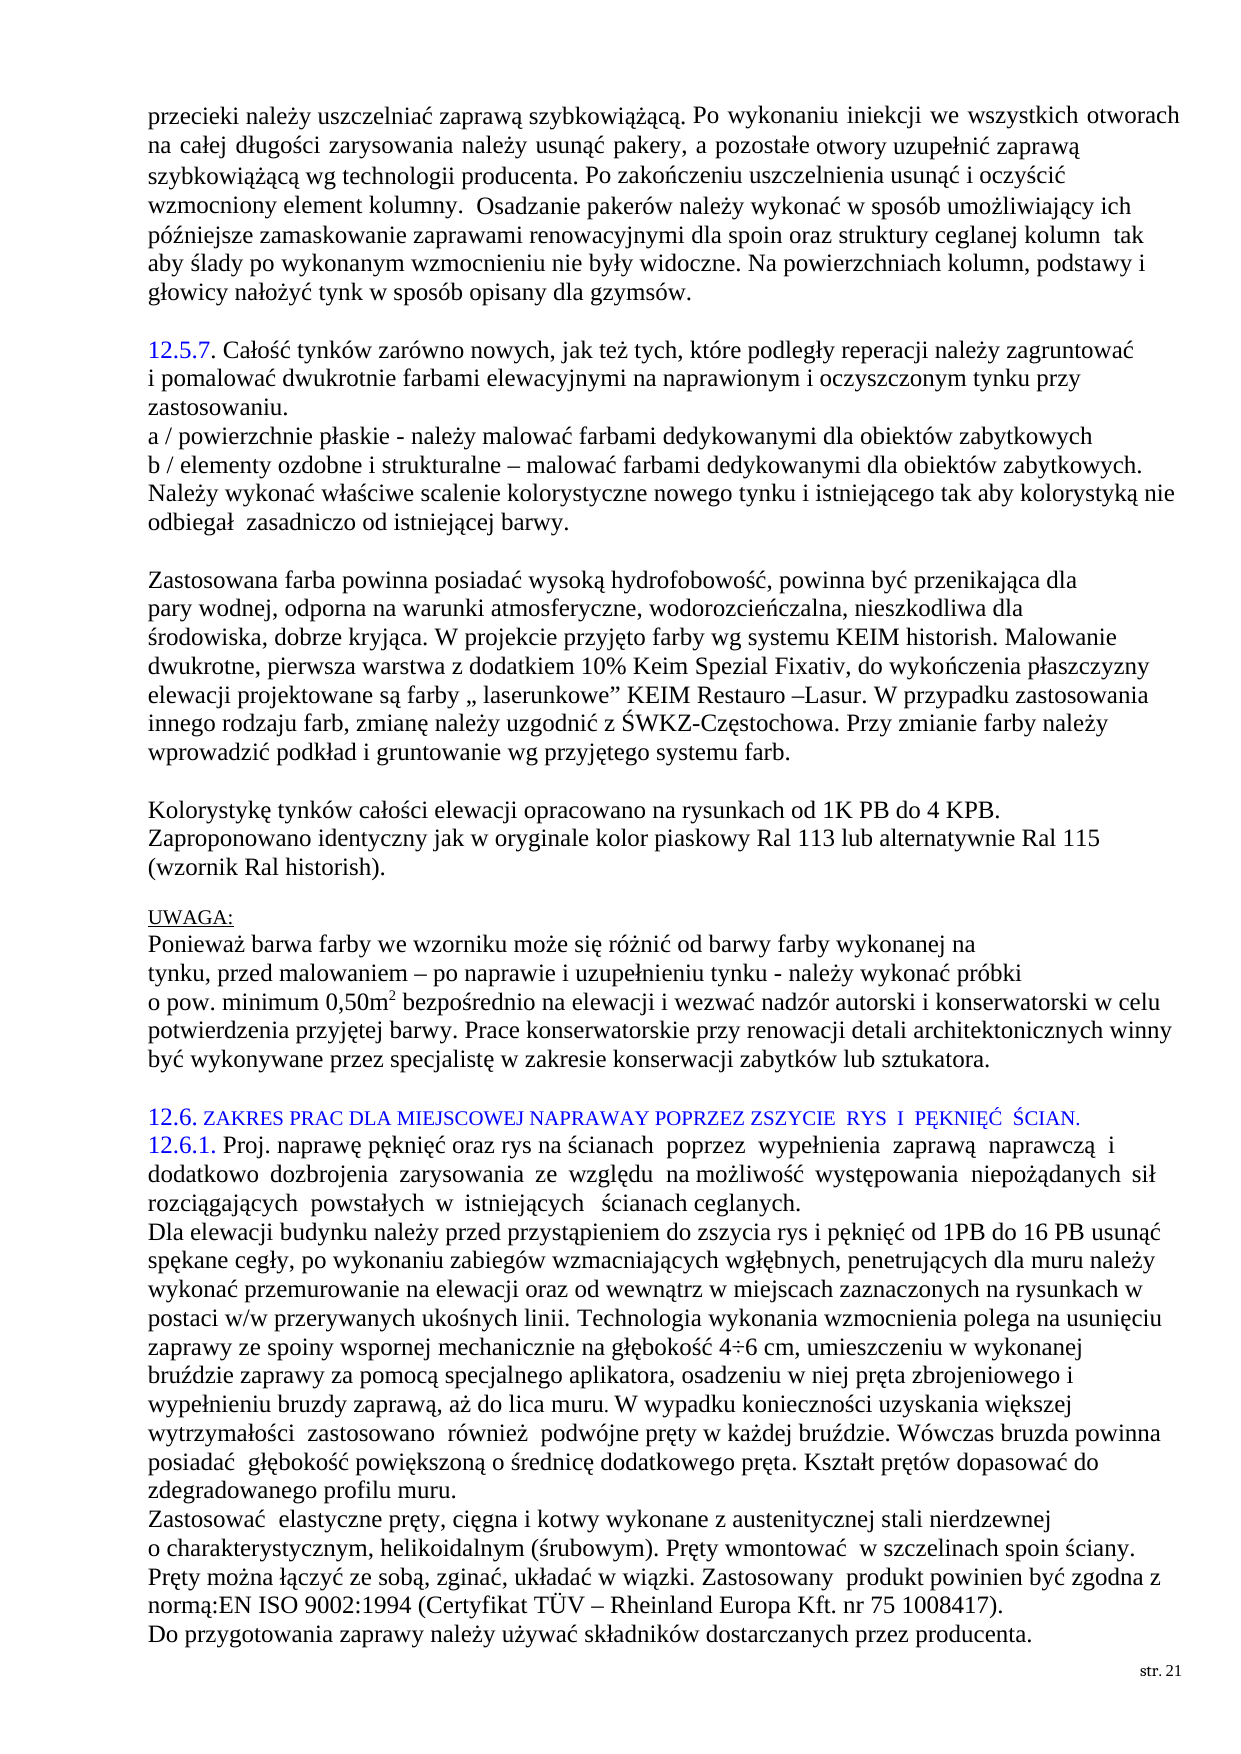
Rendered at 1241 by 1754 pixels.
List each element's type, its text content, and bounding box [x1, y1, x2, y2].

text pary wodnej, odporna na warunki atmosferyczne, wodorozcieńczalna, nieszkodliwa dla [148, 593, 1182, 622]
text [148, 1619, 1182, 1648]
text tynku, przed malowaniem – po naprawie i uzupełnieniu tynku - należy wykonać próbki [148, 958, 1182, 987]
text UWAGA: [148, 905, 1182, 929]
text Zaproponowano identyczny jak w oryginale kolor piaskowy Ral 113 lub alternatywnie Ral 115 (wzornik Ral historish). [148, 823, 1182, 881]
text 12.6. ZAKRES PRAC DLA MIEJSCOWEJ NAPRAWAY POPRZEZ ZSZYCIE RYS I PĘKNIĘĆ ŚCIAN. [148, 1102, 1182, 1130]
text Kolorystykę tynków całości elewacji opracowano na rysunkach od 1K PB do 4 KPB. [148, 795, 1182, 823]
text Ponieważ barwa farby we wzorniku może się różnić od barwy farby wykonanej na [148, 929, 1182, 958]
text środowiska, dobrze kryjąca. W projekcie przyjęto farby wg systemu KEIM historish. Malowanie dwukrotne, pierwsza warstwa z dodatkiem 10% Keim Spezial Fixativ, do wykończenia płaszczyzny elewacji projektowane są farby „ laserunkowe” KEIM Restauro –Lasur. W przypadku zastosowania innego rodzaju farb, zmianę należy uzgodnić z ŚWKZ-Częstochowa. Przy zmianie farby należy wprowadzić podkład i gruntowanie wg przyjętego systemu farb. [148, 622, 1182, 766]
text Zastosowana farba powinna posiadać wysoką hydrofobowość, powinna być przenikająca dla [148, 565, 1182, 593]
text 12.6.1. Proj. naprawę pęknięć oraz rys na ścianach poprzez wypełnienia zaprawą naprawczą i dodatkowo dozbrojenia zarysowania ze względu na możliwość występowania niepożądanych sił rozciągających powstałych w istniejących ścianach ceglanych. [148, 1130, 1182, 1217]
text a / powierzchnie płaskie - należy malować farbami dedykowanymi dla obiektów zabytkowych [148, 421, 1182, 450]
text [148, 100, 1184, 306]
text 12.5.7. Całość tynków zarówno nowych, jak też tych, które podległy reperacji należy zagruntować i pomalować dwukrotnie farbami elewacyjnymi na naprawionym i oczyszczonym tynku przy zastosowaniu. [148, 335, 1182, 421]
text Dla elewacji budynku należy przed przystąpieniem do zszycia rys i pęknięć od 1PB do 16 PB usunąć spękane cegły, po wykonaniu zabiegów wzmacniających wgłębnych, penetrujących dla muru należy wykonać przemurowanie na elewacji oraz od wewnątrz w miejscach zaznaczonych na rysunkach w postaci w/w przerywanych ukośnych linii. Technologia wykonania wzmocnienia polega na usunięciu zaprawy ze spoiny wspornej mechanicznie na głębokość 4÷6 cm, umieszczeniu w wykonanej bruździe zaprawy za pomocą specjalnego aplikatora, osadzeniu w niej pręta zbrojeniowego i wypełnieniu bruzdy zaprawą, aż do lica muru. W wypadku konieczności uzyskania większej wytrzymałości zastosowano również podwójne pręty w każdej bruździe. Wówczas bruzda powinna posiadać głębokość powiększoną o średnicę dodatkowego pręta. Kształt prętów dopasować do zdegradowanego profilu muru. [148, 1217, 1171, 1504]
text Zastosować elastyczne pręty, cięgna i kotwy wykonane z austenitycznej stali nierdzewnej o charakterystycznym, helikoidalnym (śrubowym). Pręty wmontować w szczelinach spoin ściany. Pręty można łączyć ze sobą, zginać, układać w wiązki. Zastosowany produkt powinien być zgodna z normą:EN ISO 9002:1994 (Certyfikat TÜV – Rheinland Europa Kft. nr 75 1008417). [148, 1504, 1182, 1619]
text b / elementy ozdobne i strukturalne – malować farbami dedykowanymi dla obiektów zabytkowych. Należy wykonać właściwe scalenie kolorystyczne nowego tynku i istniejącego tak aby kolorystyką nie odbiegał zasadniczo od istniejącej barwy. [148, 450, 1182, 536]
text o pow. minimum 0,50m2 bezpośrednio na elewacji i wezwać nadzór autorski i konserwatorski w celu potwierdzenia przyjętej barwy. Prace konserwatorskie przy renowacji detali architektonicznych winny być wykonywane przez specjalistę w zakresie konserwacji zabytków lub sztukatora. [148, 987, 1182, 1073]
